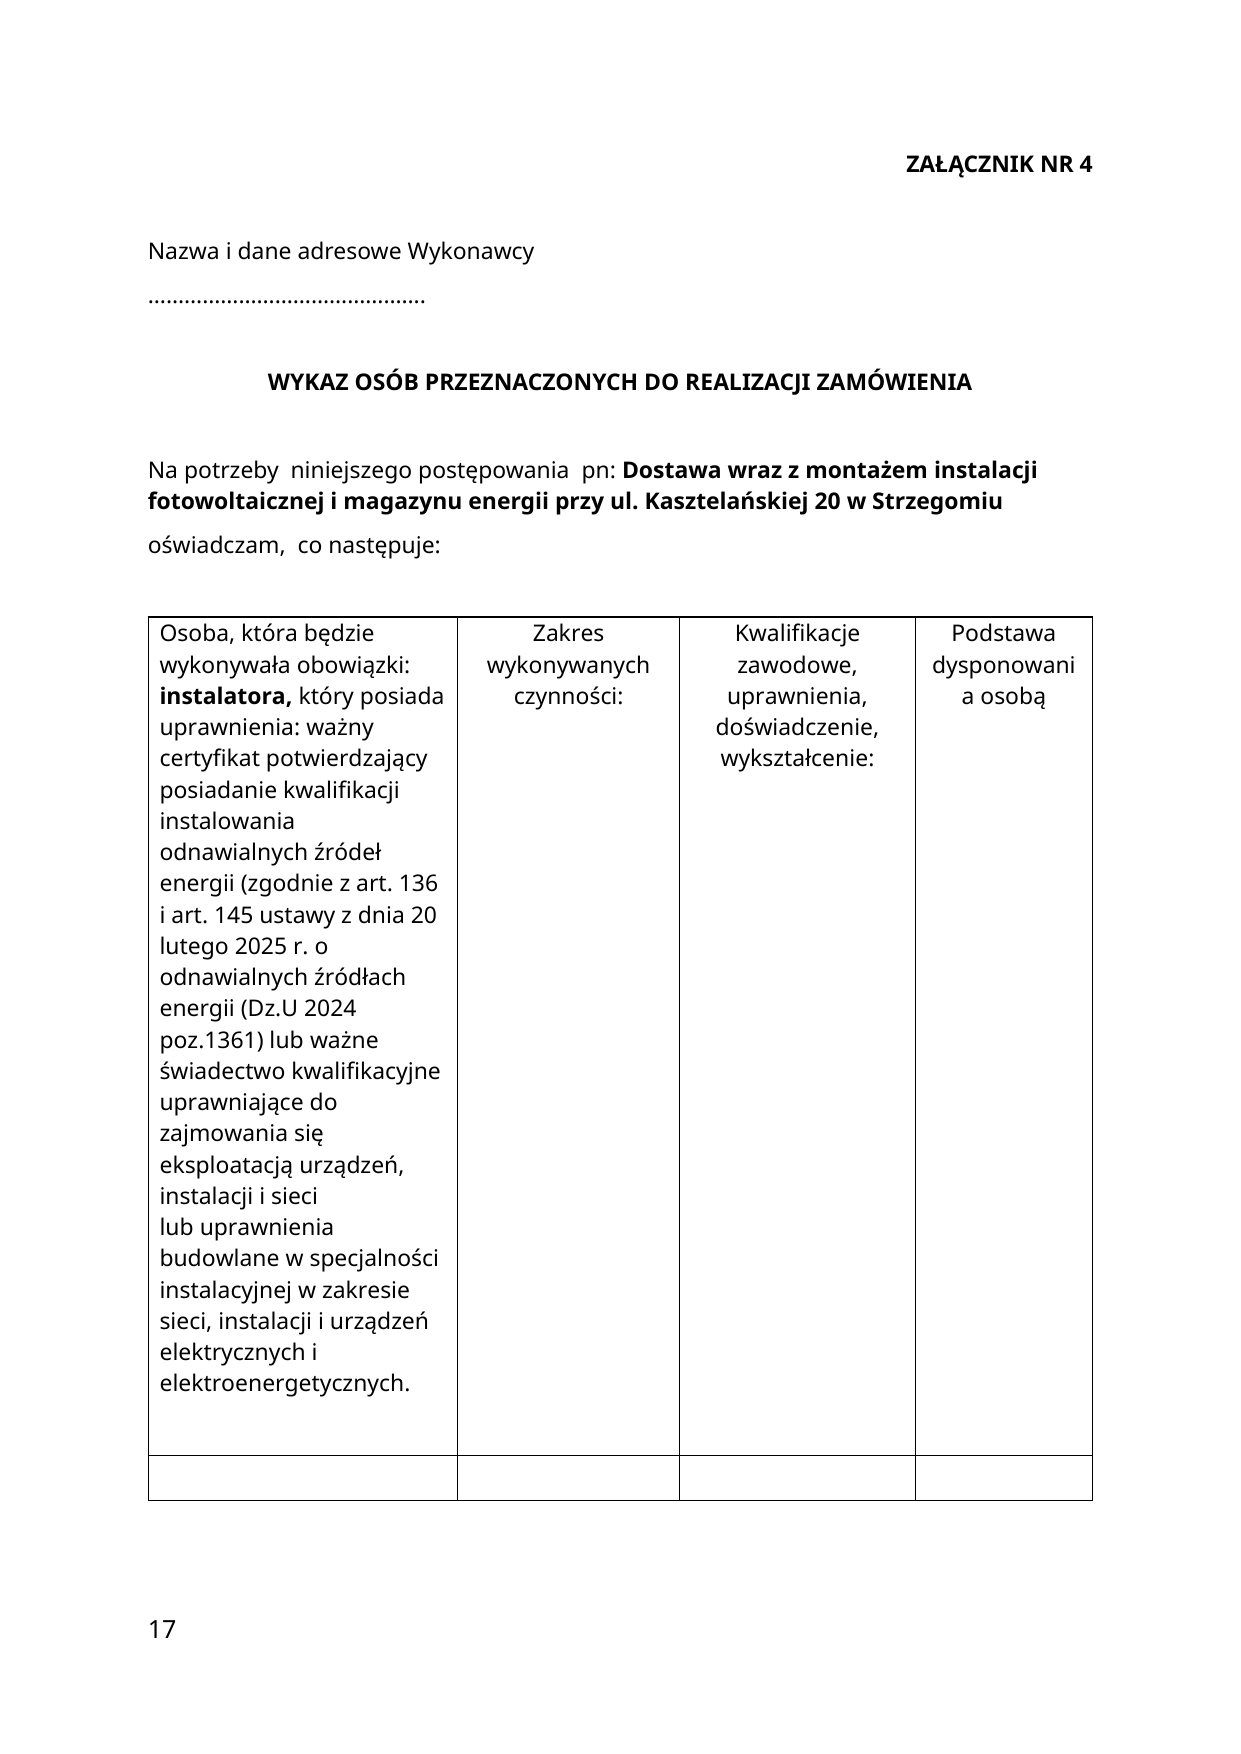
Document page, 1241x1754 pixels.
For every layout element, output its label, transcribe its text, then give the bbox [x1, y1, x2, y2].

table_header Osoba, która będzie wykonywała obowiązki: instalatora, który posiada uprawnienia: ważny certyfikat potwierdzający posiadanie kwalifikacji instalowania odnawialnych źródeł energii (zgodnie z art. 136 i art. 145 ustawy z dnia 20 lutego 2025 r. o odnawialnych źródłach energii (Dz.U 2024 poz.1361) lub ważne świadectwo kwalifikacyjne uprawniające do zajmowania się eksploatacją urządzeń, instalacji i sieci lub uprawnienia budowlane w specjalności instalacyjnej w zakresie sieci, instalacji i urządzeń elektrycznych i elektroenergetycznych. [149, 618, 457, 1455]
table_cell [680, 1456, 915, 1500]
table_cell [458, 1456, 679, 1500]
text ZAŁĄCZNIK NR 4 [148, 148, 1093, 179]
text Nazwa i dane adresowe Wykonawcy [148, 235, 1093, 266]
table_cell [916, 1456, 1092, 1500]
table_cell [149, 1456, 457, 1500]
table_header Kwalifikacje zawodowe, uprawnienia, doświadczenie, wykształcenie: [680, 618, 915, 1455]
table_header Zakres wykonywanych czynności: [458, 618, 679, 1455]
text oświadczam, co następuje: [148, 529, 1093, 560]
text ………………………………………. [148, 279, 1093, 310]
text Na potrzeby niniejszego postępowania pn: Dostawa wraz z montażem instalacji fotowoltaicznej i magazynu energii przy ul. Kasztelańskiej 20 w Strzegomiu [148, 454, 1093, 516]
text WYKAZ OSÓB PRZEZNACZONYCH DO REALIZACJI ZAMÓWIENIA [148, 366, 1093, 398]
table_header Podstawa dysponowania osobą [916, 618, 1092, 1455]
